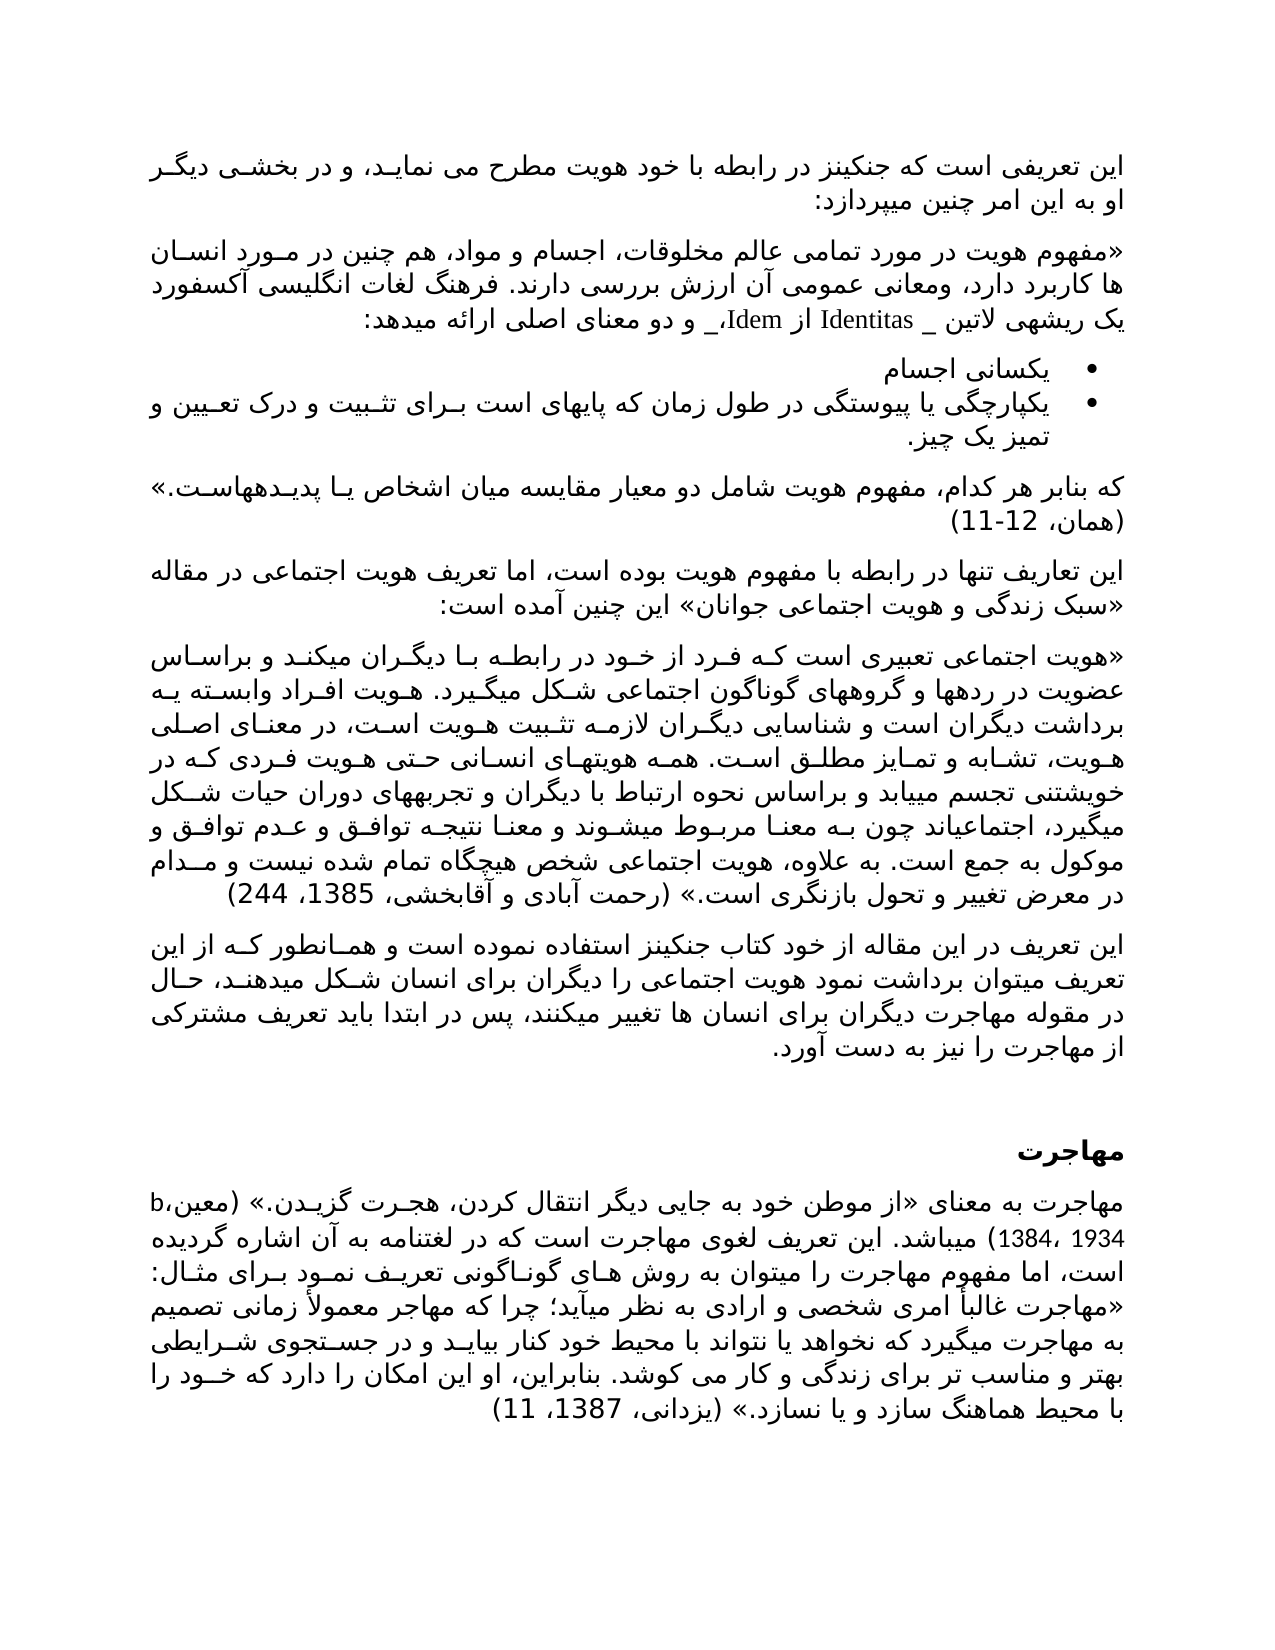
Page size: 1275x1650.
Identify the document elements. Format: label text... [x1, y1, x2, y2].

list یکسانی اجسام [150, 354, 1087, 385]
text مهاجرت [150, 1135, 1125, 1166]
text این تعریف در این مقاله از خود کتاب جنکینز استفاده نموده است و همانطور که از این تعریف میتوان برداشت نمود هویت اجتماعی را دیگران برای انسان شکل میدهند، حال در مقوله مهاجرت دیگران برای انسان ها تغییر میکنند، پس در ابتدا باید تعریف مشترکی از مهاجرت را نیز به دست آورد. [150, 929, 1125, 1063]
text این تعاریف تنها در رابطه با مفهوم هویت بوده است، اما تعریف هویت اجتماعی در مقاله «سبک زندگی و هویت اجتماعی جوانان» این چنین آمده است: [150, 556, 1125, 621]
text «مفهوم هویت در مورد تمامی عالم مخلوقات، اجسام و مواد، هم چنین در مورد انسان ها کاربرد دارد، ومعانی عمومی آن ارزش بررسی دارند. فرهنگ لغات انگلیسی آکسفورد یک ریشهی لاتین _ Identitas از Idem،_ و دو معنای اصلی ارائه میدهد: [150, 235, 1125, 335]
text «هویت اجتماعی تعبیری است که فرد از خود در رابطه با دیگران میکند و براساس عضویت در ردهها و گروههای گوناگون اجتماعی شکل میگیرد. هویت افراد وابسته یه برداشت دیگران است و شناسایی دیگران لازمه تثبیت هویت است، در معنای اصلی هویت، تشابه و تمایز مطلق است. همه هویتهای انسانی حتی هویت فردی که در خویشتنی تجسم مییابد و براساس نحوه ارتباط با دیگران و تجربههای دوران حیات شکل میگیرد، اجتماعیاند چون به معنا مربوط میشوند و معنا نتیجه توافق و عدم توافق و موکول به جمع است. به علاوه، هویت اجتماعی شخص هیچگاه تمام شده نیست و مدام در معرض تغییر و تحول بازنگری است.» (رحمت آبادی و آقابخشی، 1385، 244) [150, 640, 1125, 910]
text که بنابر هر کدام، مفهوم هویت شامل دو معیار مقایسه میان اشخاص یا پدیدههاست.» (همان، 12-11) [150, 471, 1125, 536]
text مهاجرت به معنای «از موطن خود به جایی دیگر انتقال کردن، هجرت گزیدن.» (معینb، 1384، 1934) میباشد. این تعریف لغوی مهاجرت است که در لغتنامه به آن اشاره گردیده است، اما مفهوم مهاجرت را میتوان به روش های گوناگونی تعریف نمود برای مثال: «مهاجرت غالبأ امری شخصی و ارادی به نظر میآید؛ چرا که مهاجر معمولأ زمانی تصمیم به مهاجرت میگیرد که نخواهد یا نتواند با محیط خود کنار بیاید و در جستجوی شرایطی بهتر و مناسب تر برای زندگی و کار می کوشد. بنابراین، او این امکان را دارد که خود را با محیط هماهنگ سازد و یا نسازد.» (یزدانی، 1387، 11) [150, 1186, 1125, 1424]
list یکپارچگی یا پیوستگی در طول زمان که پایهای است برای تثبیت و درک تعیین و تمیز یک چیز. [150, 387, 1087, 452]
text این تعریفی است که جنکینز در رابطه با خود هویت مطرح می نماید، و در بخشی دیگر او به این امر چنین میپردازد: [150, 150, 1125, 216]
